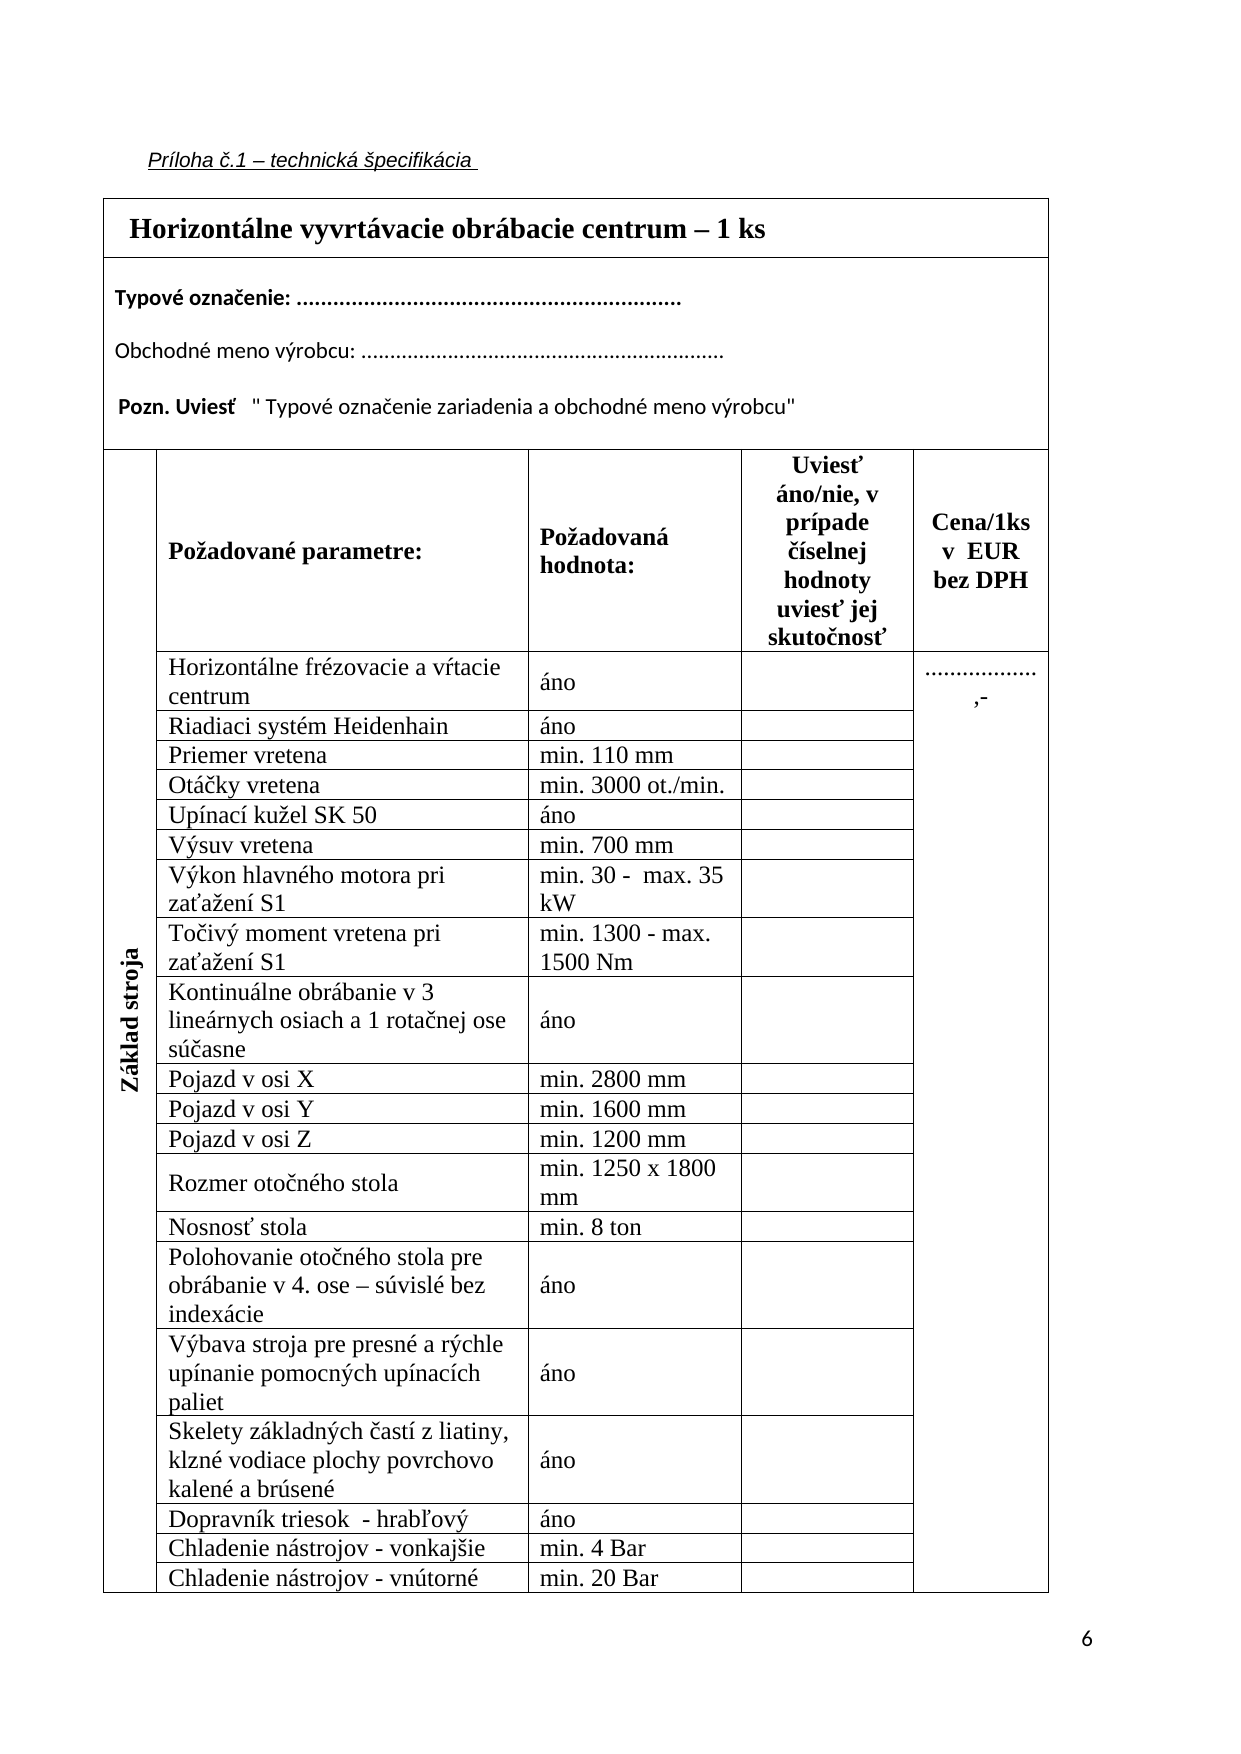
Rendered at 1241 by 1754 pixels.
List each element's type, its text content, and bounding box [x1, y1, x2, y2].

table_cell [742, 1064, 913, 1093]
table_cell min. 1250 x 1800 mm [529, 1154, 741, 1211]
table_cell min. 3000 ot./min. [529, 770, 741, 799]
table_cell Dopravník triesok - hrabľový [157, 1504, 528, 1532]
table_cell [742, 1329, 913, 1415]
table_cell Upínací kužel SK 50 [157, 800, 528, 829]
table_cell Typové označenie: ............................................................... Obchodné meno výrobcu: ............................................................... Pozn. Uviesť " Typové označenie zariadenia a obchodné meno výrobcu" [104, 258, 1048, 449]
table_cell Polohovanie otočného stola pre obrábanie v 4. ose – súvislé bez indexácie [157, 1242, 528, 1328]
table_cell min. 700 mm [529, 830, 741, 859]
table_cell min. 2800 mm [529, 1064, 741, 1093]
table_cell [742, 1504, 913, 1532]
table_cell [742, 800, 913, 829]
table_cell Pojazd v osi Z [157, 1124, 528, 1152]
table_cell Otáčky vretena [157, 770, 528, 799]
table_cell min. 30 - max. 35 kW [529, 860, 741, 917]
table_cell Priemer vretena [157, 741, 528, 769]
table_cell Pojazd v osi X [157, 1064, 528, 1093]
table_cell Nosnosť stola [157, 1212, 528, 1241]
table_cell min. 1200 mm [529, 1124, 741, 1152]
table_cell Požadovaná hodnota: [529, 450, 741, 651]
table_cell [742, 860, 913, 917]
table_cell Výbava stroja pre presné a rýchle upínanie pomocných upínacích paliet [157, 1329, 528, 1415]
table_cell [742, 830, 913, 859]
table_cell min. 8 ton [529, 1212, 741, 1241]
table_cell [742, 977, 913, 1063]
table_cell [742, 741, 913, 769]
table_cell áno [529, 1242, 741, 1328]
table_cell [742, 918, 913, 976]
table_cell [742, 711, 913, 739]
table_cell min. 1600 mm [529, 1094, 741, 1123]
table_cell [742, 770, 913, 799]
table_cell Riadiaci systém Heidenhain [157, 711, 528, 739]
table_cell Výkon hlavného motora pri zaťažení S1 [157, 860, 528, 917]
table_cell [742, 1212, 913, 1241]
table_cell áno [529, 652, 741, 710]
table_cell [742, 1124, 913, 1152]
table_cell [742, 652, 913, 710]
table_cell [742, 1534, 913, 1562]
table_cell Požadované parametre: [157, 450, 528, 651]
text Príloha č.1 – technická špecifikácia [148, 148, 1093, 172]
table_cell Rozmer otočného stola [157, 1154, 528, 1211]
table_cell Výsuv vretena [157, 830, 528, 859]
table_cell áno [529, 1416, 741, 1503]
table_cell [742, 1094, 913, 1123]
table_cell min. 110 mm [529, 741, 741, 769]
table_cell Kontinuálne obrábanie v 3 lineárnych osiach a 1 rotačnej ose súčasne [157, 977, 528, 1063]
table_cell áno [529, 1329, 741, 1415]
table_cell min. 4 Bar [529, 1534, 741, 1562]
table_cell Skelety základných častí z liatiny, klzné vodiace plochy povrchovo kalené a brúsené [157, 1416, 528, 1503]
table_cell áno [529, 800, 741, 829]
table_cell [742, 1242, 913, 1328]
table_cell ..................,- [914, 652, 1048, 1592]
table_cell Cena/1ks v EUR bez DPH [914, 450, 1048, 651]
table_cell Uviesť áno/nie, v prípade číselnej hodnoty uviesť jej skutočnosť [742, 450, 913, 651]
table_cell Pojazd v osi Y [157, 1094, 528, 1123]
table_cell Horizontálne frézovacie a vŕtacie centrum [157, 652, 528, 710]
table_header Horizontálne vyvrtávacie obrábacie centrum – 1 ks [104, 199, 1048, 257]
table_cell Chladenie nástrojov - vnútorné [157, 1563, 528, 1592]
table_cell áno [529, 977, 741, 1063]
table_cell Točivý moment vretena pri zaťažení S1 [157, 918, 528, 976]
table_cell Základ stroja [104, 450, 156, 1592]
table_cell [742, 1563, 913, 1592]
table_cell áno [529, 711, 741, 739]
table_cell [742, 1416, 913, 1503]
table_cell min. 20 Bar [529, 1563, 741, 1592]
table_cell áno [529, 1504, 741, 1532]
table_cell min. 1300 - max. 1500 Nm [529, 918, 741, 976]
table_cell Chladenie nástrojov - vonkajšie [157, 1534, 528, 1562]
table_cell [742, 1154, 913, 1211]
